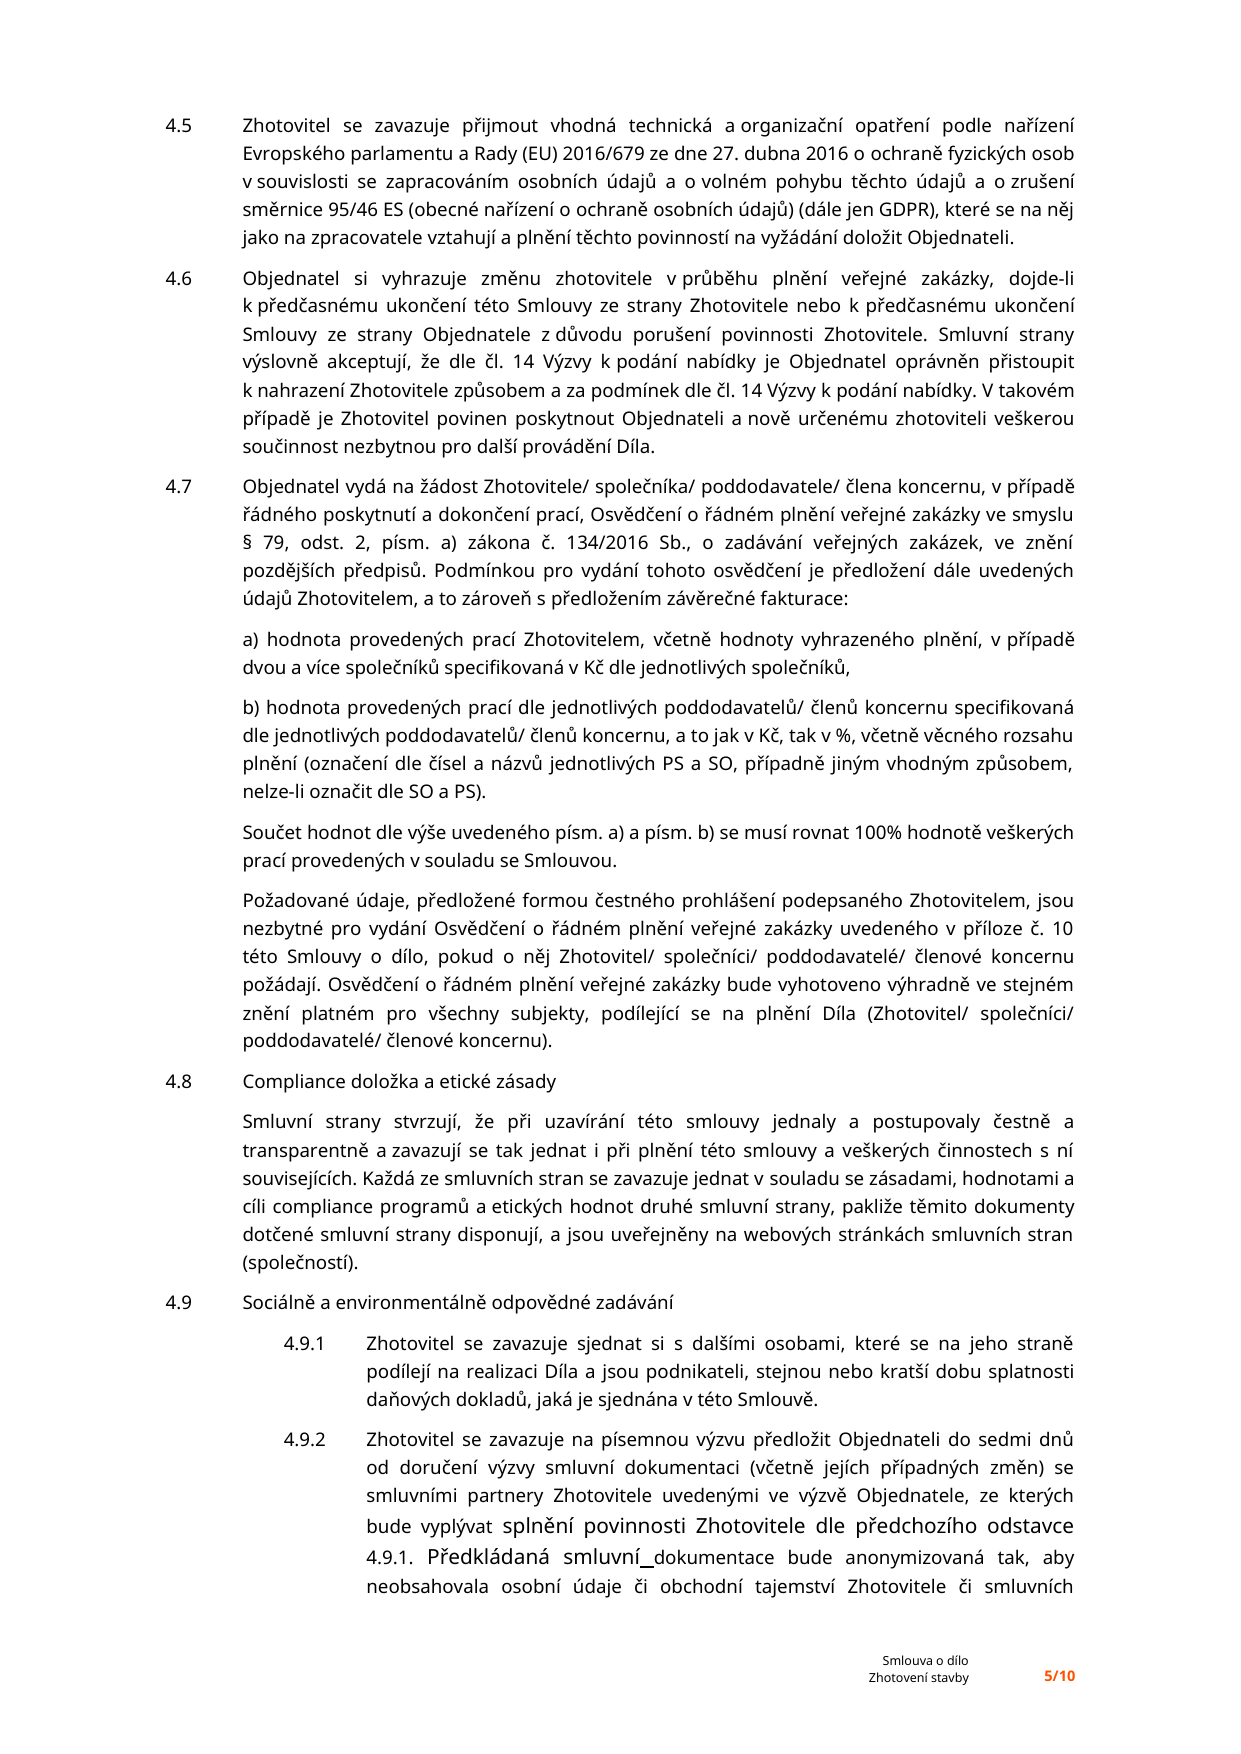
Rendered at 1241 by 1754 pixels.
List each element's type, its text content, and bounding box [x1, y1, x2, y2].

list Zhotovitel se zavazuje sjednat si s dalšími osobami, které se na jeho straně podílejí na realizaci Díla a jsou podnikateli, stejnou nebo kratší dobu splatnosti daňových dokladů, jaká je sjednána v této Smlouvě. [283, 1330, 1075, 1412]
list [283, 1427, 1075, 1599]
text Objednatel si vyhrazuje změnu zhotovitele v průběhu plnění veřejné zakázky, dojde-li k předčasnému ukončení této Smlouvy ze strany Zhotovitele nebo k předčasnému ukončení Smlouvy ze strany Objednatele z důvodu porušení povinnosti Zhotovitele. Smluvní strany výslovně akceptují, že dle čl. 14 Výzvy k podání nabídky je Objednatel oprávněn přistoupit k nahrazení Zhotovitele způsobem a za podmínek dle čl. 14 Výzvy k podání nabídky. V takovém případě je Zhotovitel povinen poskytnout Objednateli a nově určenému zhotoviteli veškerou součinnost nezbytnou pro další provádění Díla. [165, 265, 1075, 458]
list Sociálně a environmentálně odpovědné zadávání [165, 1289, 1075, 1315]
list a) hodnota provedených prací Zhotovitelem, včetně hodnoty vyhrazeného plnění, v případě dvou a více společníků specifikovaná v Kč dle jednotlivých společníků, [242, 626, 1075, 679]
text Objednatel vydá na žádost Zhotovitele/ společníka/ poddodavatele/ člena koncernu, v případě řádného poskytnutí a dokončení prací, Osvědčení o řádném plnění veřejné zakázky ve smyslu § 79, odst. 2, písm. a) zákona č. 134/2016 Sb., o zadávání veřejných zakázek, ve znění pozdějších předpisů. Podmínkou pro vydání tohoto osvědčení je předložení dále uvedených údajů Zhotovitelem, a to zároveň s předložením závěrečné fakturace: [165, 473, 1075, 611]
list Požadované údaje, předložené formou čestného prohlášení podepsaného Zhotovitelem, jsou nezbytné pro vydání Osvědčení o řádném plnění veřejné zakázky uvedeného v příloze č. 10 této Smlouvy o dílo, pokud o něj Zhotovitel/ společníci/ poddodavatelé/ členové koncernu požádají. Osvědčení o řádném plnění veřejné zakázky bude vyhotoveno výhradně ve stejném znění platném pro všechny subjekty, podílející se na plnění Díla (Zhotovitel/ společníci/ poddodavatelé/ členové koncernu). [242, 888, 1075, 1053]
text Zhotovitel se zavazuje přijmout vhodná technická a organizační opatření podle nařízení Evropského parlamentu a Rady (EU) 2016/679 ze dne 27. dubna 2016 o ochraně fyzických osob v souvislosti se zapracováním osobních údajů a o volném pohybu těchto údajů a o zrušení směrnice 95/46 ES (obecné nařízení o ochraně osobních údajů) (dále jen GDPR), které se na něj jako na zpracovatele vztahují a plnění těchto povinností na vyžádání doložit Objednateli. [165, 112, 1075, 250]
list Smluvní strany stvrzují, že při uzavírání této smlouvy jednaly a postupovaly čestně a transparentně a zavazují se tak jednat i při plnění této smlouvy a veškerých činnostech s ní souvisejících. Každá ze smluvních stran se zavazuje jednat v souladu se zásadami, hodnotami a cíli compliance programů a etických hodnot druhé smluvní strany, pakliže těmito dokumenty dotčené smluvní strany disponují, a jsou uveřejněny na webových stránkách smluvních stran (společností). [242, 1109, 1075, 1274]
text Compliance doložka a etické zásady [165, 1068, 1075, 1094]
list b) hodnota provedených prací dle jednotlivých poddodavatelů/ členů koncernu specifikovaná dle jednotlivých poddodavatelů/ členů koncernu, a to jak v Kč, tak v %, včetně věcného rozsahu plnění (označení dle čísel a názvů jednotlivých PS a SO, případně jiným vhodným způsobem, nelze-li označit dle SO a PS). [242, 694, 1075, 804]
list Součet hodnot dle výše uvedeného písm. a) a písm. b) se musí rovnat 100% hodnotě veškerých prací provedených v souladu se Smlouvou. [242, 819, 1075, 873]
